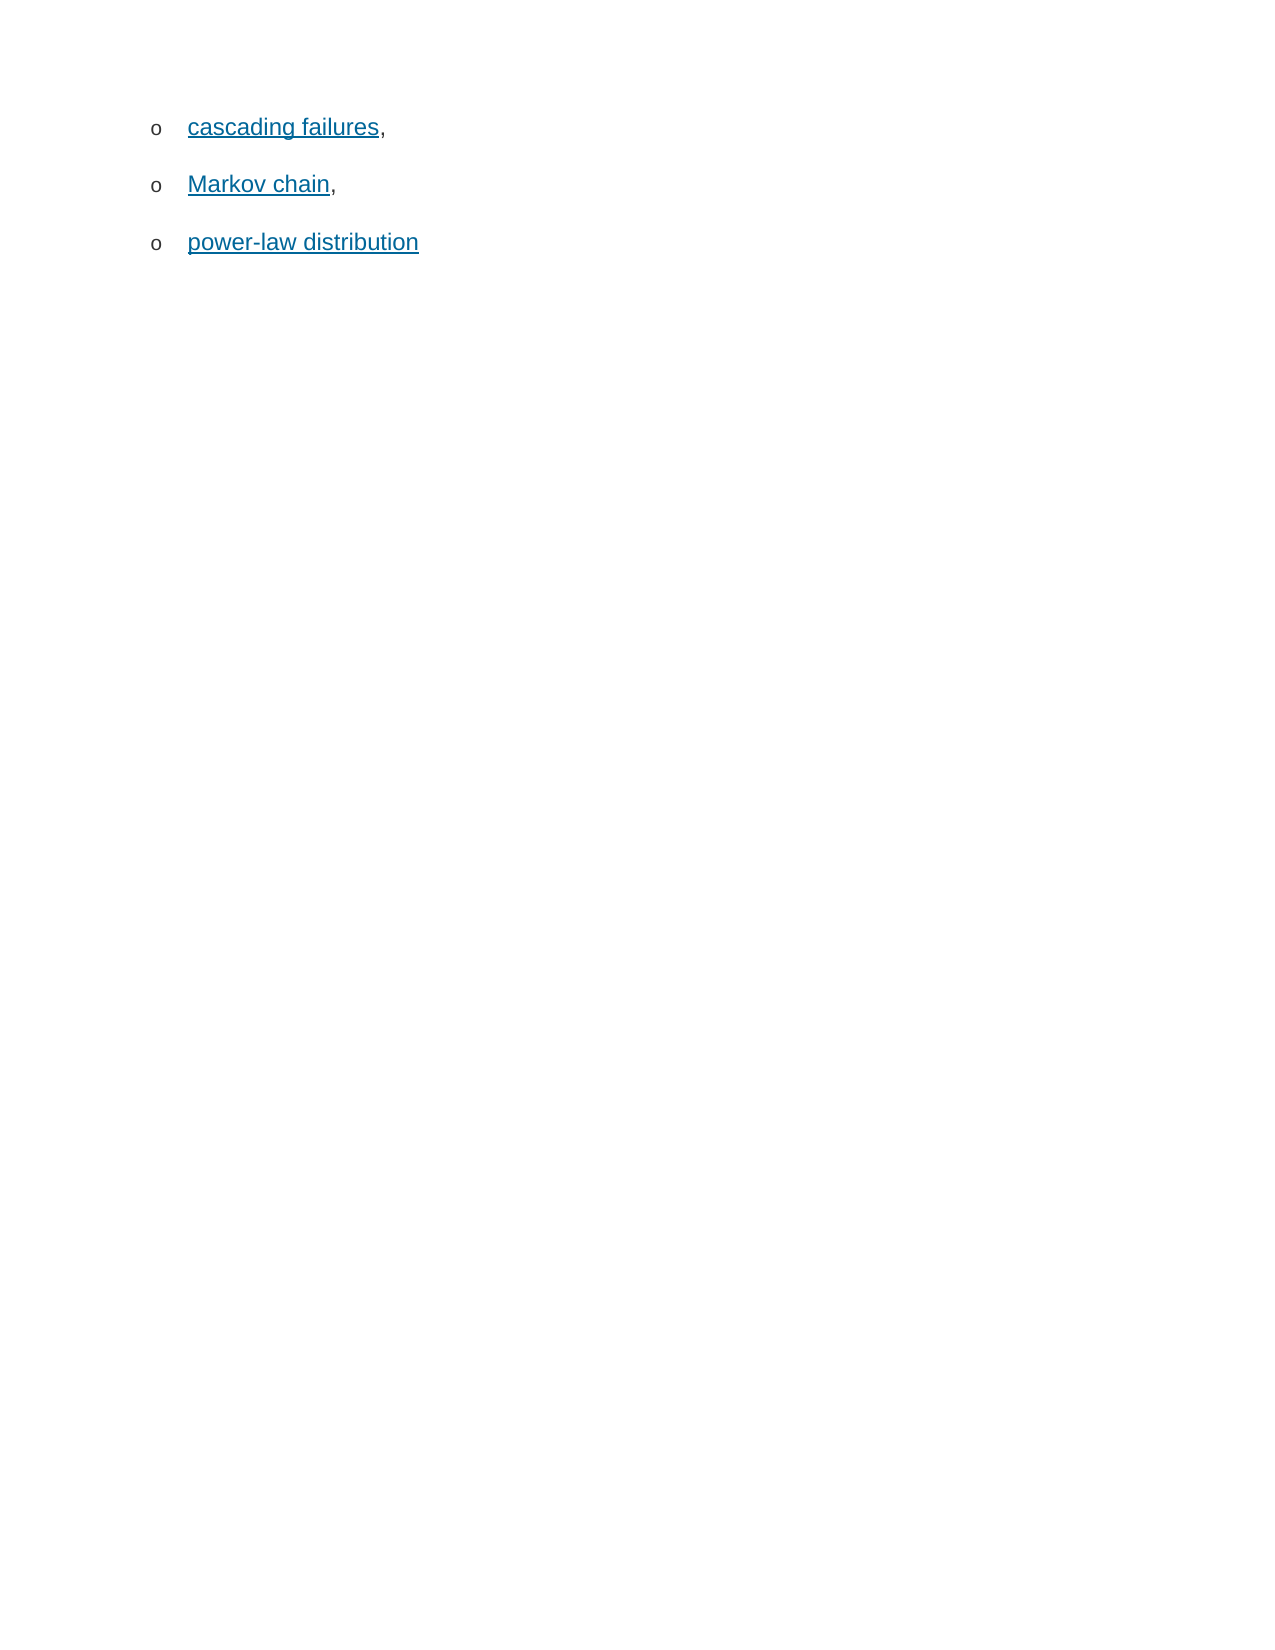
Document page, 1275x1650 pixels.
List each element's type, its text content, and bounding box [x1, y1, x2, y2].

list Markov chain, [150, 170, 1162, 199]
list power-law distribution [150, 228, 1162, 257]
list cascading failures, [150, 112, 1162, 141]
